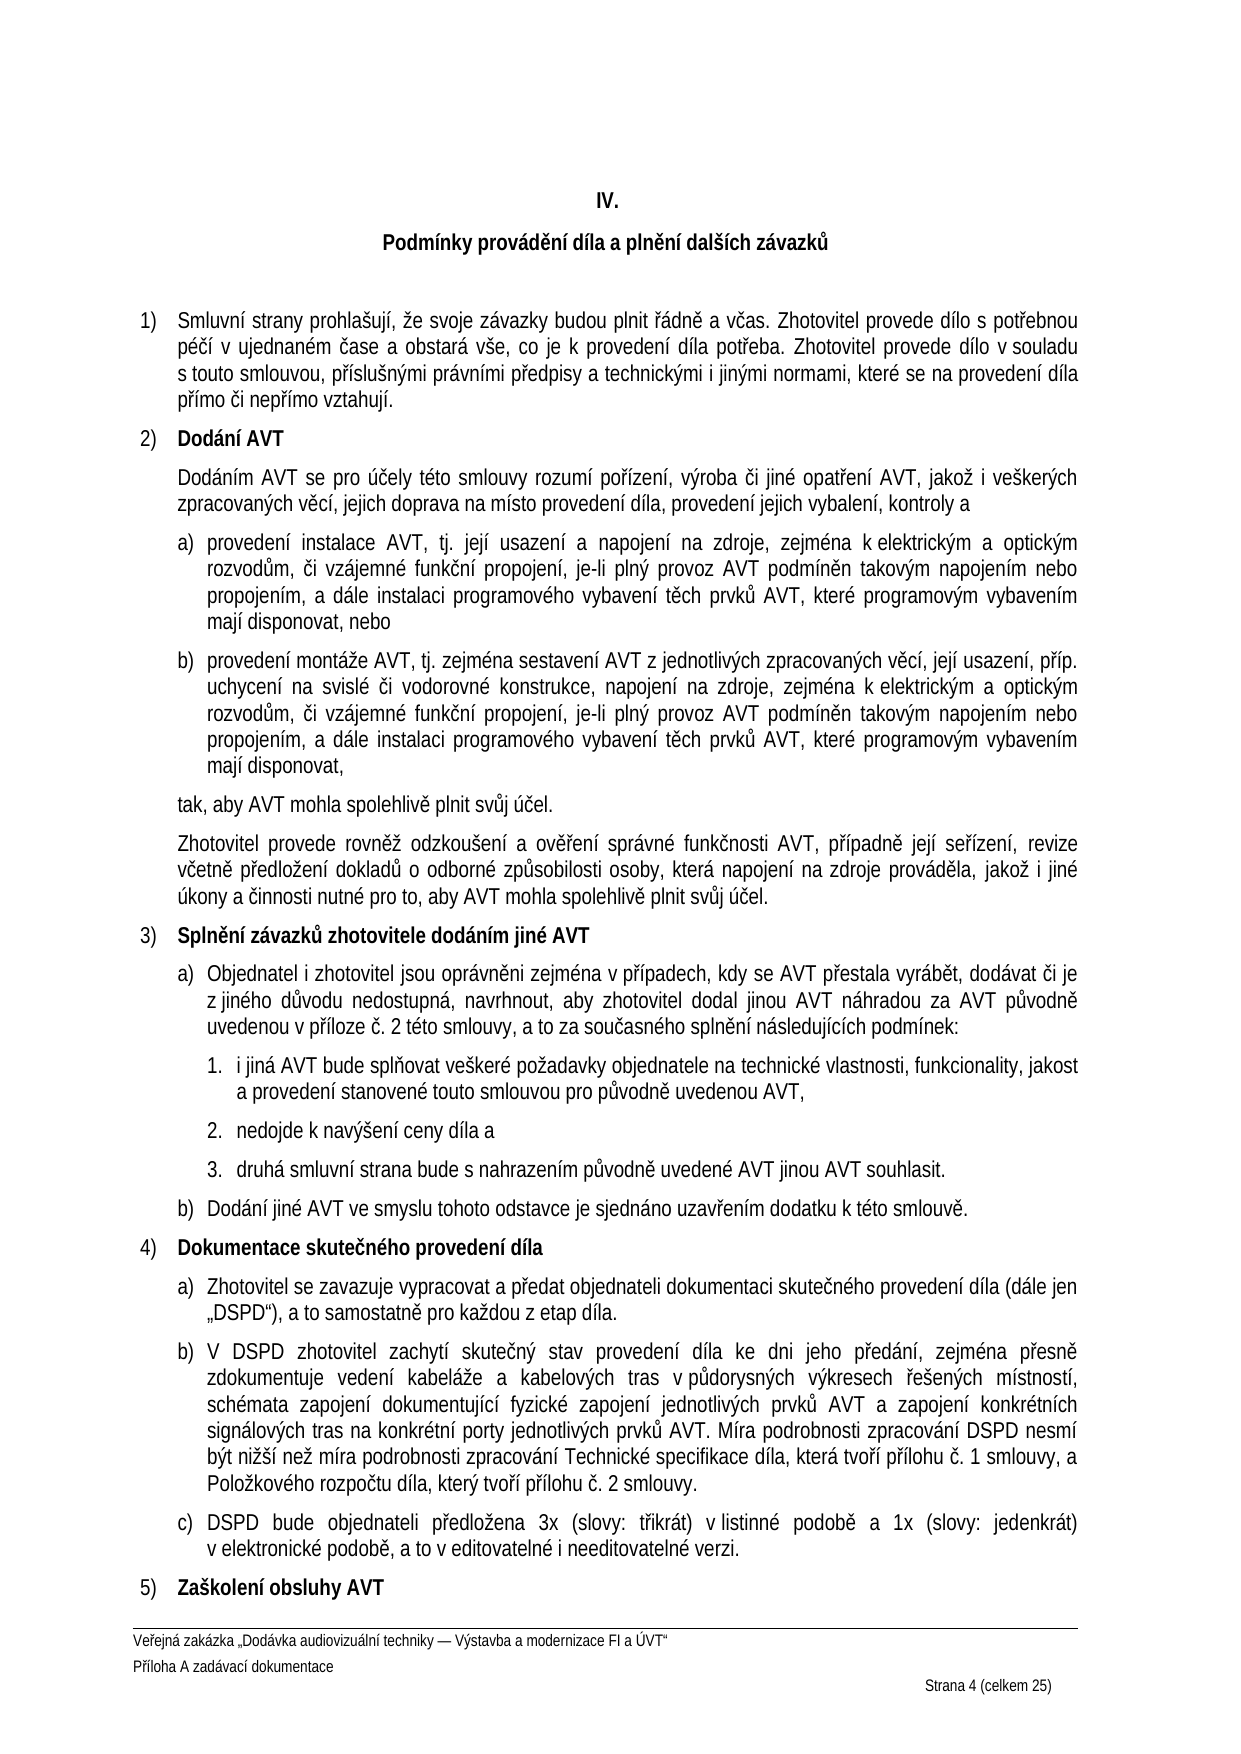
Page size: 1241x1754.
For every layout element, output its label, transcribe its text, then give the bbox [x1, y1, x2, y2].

list i jiná AVT bude splňovat veškeré požadavky objednatele na technické vlastnosti, funkcionality, jakost a provedení stanovené touto smlouvou pro původně uvedenou AVT, [207, 1052, 1078, 1105]
list provedení instalace AVT, tj. její usazení a napojení na zdroje, zejména k elektrickým a optickým rozvodům, či vzájemné funkční propojení, je-li plný provoz AVT podmíněn takovým napojením nebo propojením, a dále instalaci programového vybavení těch prvků AVT, které programovým vybavením mají disponovat, nebo [177, 529, 1078, 634]
list Smluvní strany prohlašují, že svoje závazky budou plnit řádně a včas. Zhotovitel provede dílo s potřebnou péčí v ujednaném čase a obstará vše, co je k provedení díla potřeba. Zhotovitel provede dílo v souladu s touto smlouvou, příslušnými právními předpisy a technickými i jinými normami, které se na provedení díla přímo či nepřímo vztahují. [140, 307, 1078, 412]
list Objednatel i zhotovitel jsou oprávněni zejména v případech, kdy se AVT přestala vyrábět, dodávat či je z jiného důvodu nedostupná, navrhnout, aby zhotovitel dodal jinou AVT náhradou za AVT původně uvedenou v příloze č. 2 této smlouvy, a to za současného splnění následujících podmínek: [177, 960, 1078, 1039]
list Splnění závazků zhotovitele dodáním jiné AVT [140, 922, 1078, 948]
list Dodání AVT [140, 425, 1078, 451]
text Podmínky provádění díla a plnění dalších závazků [133, 229, 1078, 256]
list Zhotovitel se zavazuje vypracovat a předat objednateli dokumentaci skutečného provedení díla (dále jen „DSPD“), a to samostatně pro každou z etap díla. [177, 1273, 1078, 1325]
text tak, aby AVT mohla spolehlivě plnit svůj účel. [177, 791, 1078, 817]
text Dodáním AVT se pro účely této smlouvy rozumí pořízení, výroba či jiné opatření AVT, jakož i veškerých zpracovaných věcí, jejich doprava na místo provedení díla, provedení jejich vybalení, kontroly a [177, 464, 1078, 516]
list Zaškolení obsluhy AVT [140, 1574, 1078, 1600]
list druhá smluvní strana bude s nahrazením původně uvedené AVT jinou AVT souhlasit. [207, 1156, 1078, 1182]
list Dodání jiné AVT ve smyslu tohoto odstavce je sjednáno uzavřením dodatku k této smlouvě. [177, 1195, 1078, 1221]
text Zhotovitel provede rovněž odzkoušení a ověření správné funkčnosti AVT, případně její seřízení, revize včetně předložení dokladů o odborné způsobilosti osoby, která napojení na zdroje prováděla, jakož i jiné úkony a činnosti nutné pro to, aby AVT mohla spolehlivě plnit svůj účel. [177, 830, 1078, 909]
list V DSPD zhotovitel zachytí skutečný stav provedení díla ke dni jeho předání, zejména přesně zdokumentuje vedení kabeláže a kabelových tras v půdorysných výkresech řešených místností, schémata zapojení dokumentující fyzické zapojení jednotlivých prvků AVT a zapojení konkrétních signálových tras na konkrétní porty jednotlivých prvků AVT. Míra podrobnosti zpracování DSPD nesmí být nižší než míra podrobnosti zpracování Technické specifikace díla, která tvoří přílohu č. 1 smlouvy, a Položkového rozpočtu díla, který tvoří přílohu č. 2 smlouvy. [177, 1338, 1078, 1496]
list Dokumentace skutečného provedení díla [140, 1234, 1078, 1260]
list DSPD bude objednateli předložena 3x (slovy: třikrát) v listinné podobě a 1x (slovy: jedenkrát) v elektronické podobě, a to v editovatelné i needitovatelné verzi. [177, 1508, 1078, 1561]
list provedení montáže AVT, tj. zejména sestavení AVT z jednotlivých zpracovaných věcí, její usazení, příp. uchycení na svislé či vodorovné konstrukce, napojení na zdroje, zejména k elektrickým a optickým rozvodům, či vzájemné funkční propojení, je-li plný provoz AVT podmíněn takovým napojením nebo propojením, a dále instalaci programového vybavení těch prvků AVT, které programovým vybavením mají disponovat, [177, 647, 1078, 779]
list nedojde k navýšení ceny díla a [207, 1117, 1078, 1143]
